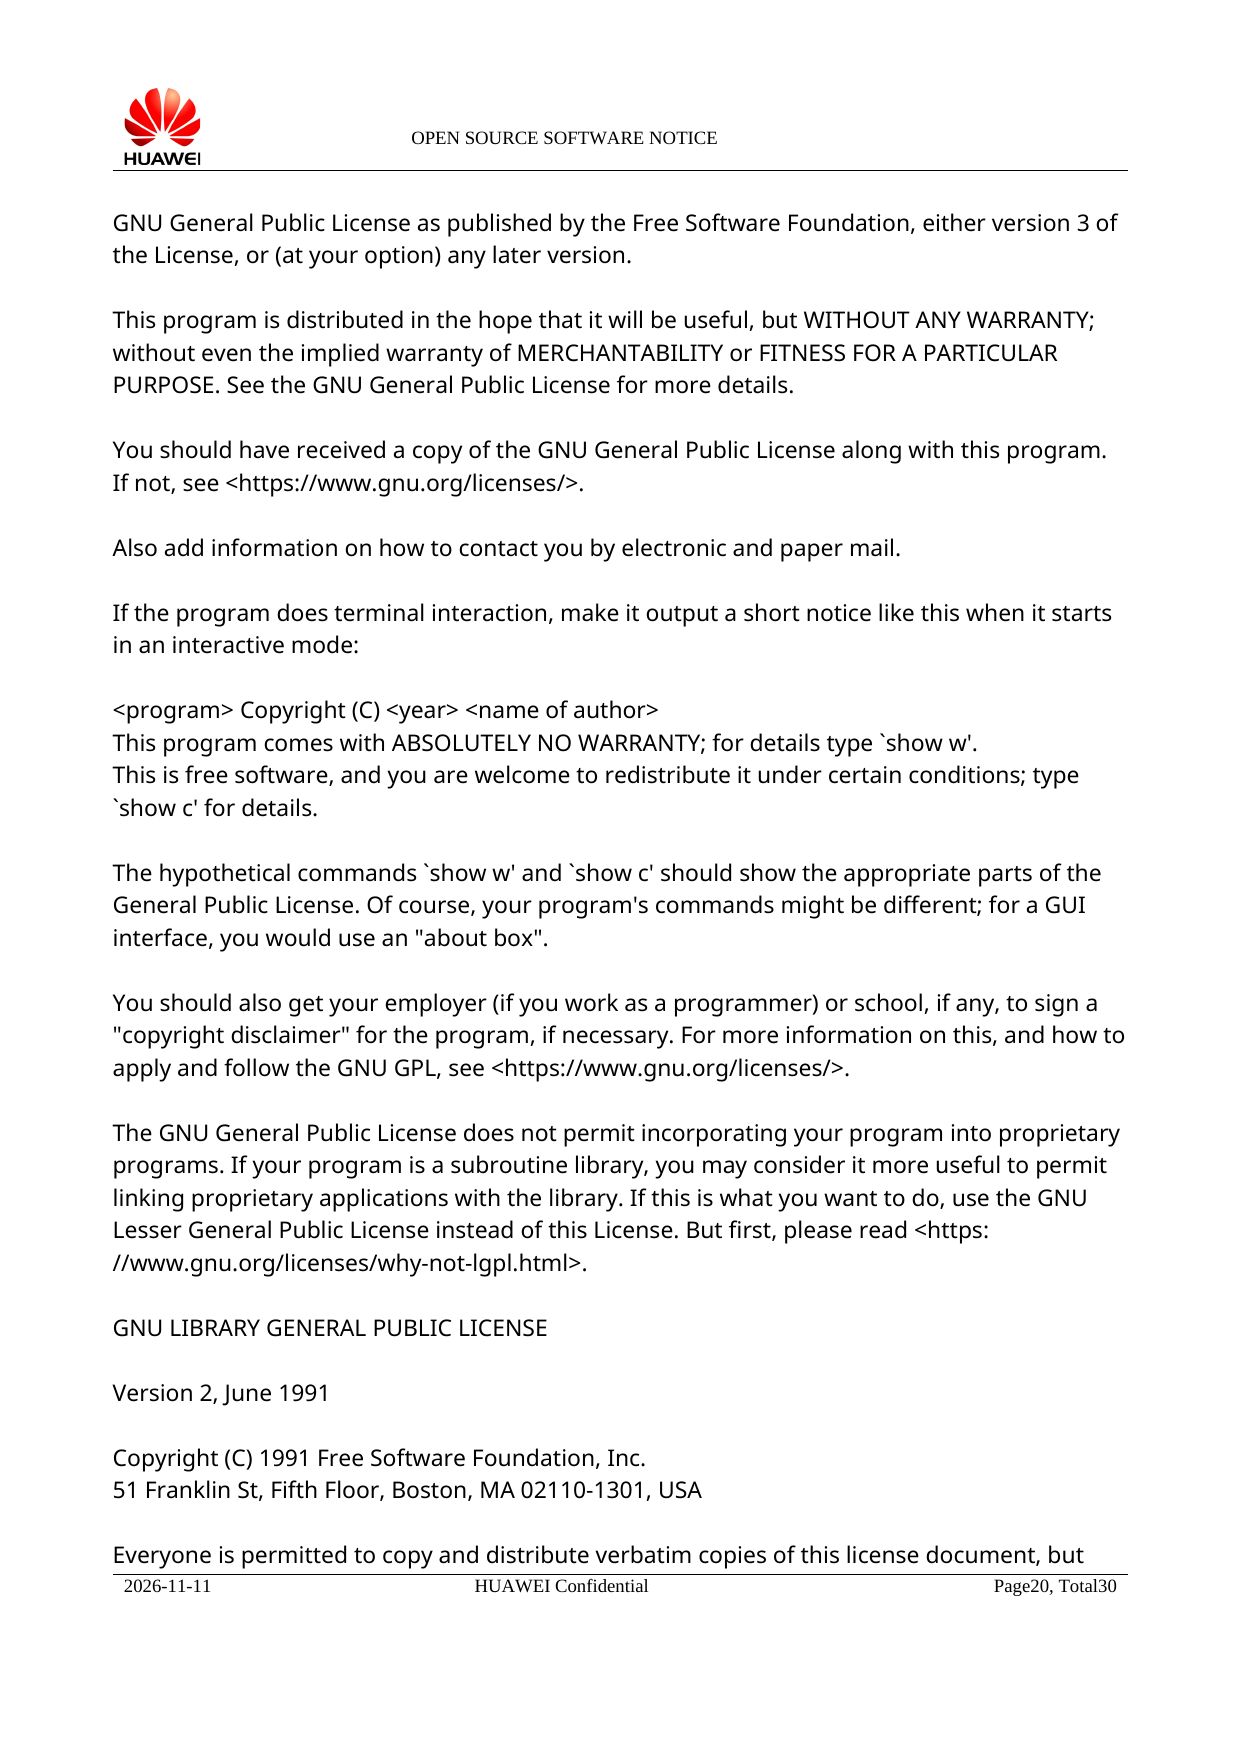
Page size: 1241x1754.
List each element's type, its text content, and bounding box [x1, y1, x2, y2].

text Everyone is permitted to copy and distribute verbatim copies of this license document, but changing it is not allowed. [112, 1539, 1128, 1571]
text If the program does terminal interaction, make it output a short notice like this when it starts in an interactive mode: [112, 596, 1128, 661]
text The hypothetical commands `show w' and `show c' should show the appropriate parts of the General Public License. Of course, your program's commands might be different; for a GUI interface, you would use an "about box". [112, 856, 1128, 954]
picture [124, 88, 201, 165]
text You should have received a copy of the GNU General Public License along with this program. If not, see <https://www.gnu.org/licenses/>. [112, 434, 1128, 499]
text This is free software, and you are welcome to redistribute it under certain conditions; type `show c' for details. [112, 759, 1128, 824]
text GNU LIBRARY GENERAL PUBLIC LICENSE [112, 1311, 1128, 1344]
text Copyright (C) 1991 Free Software Foundation, Inc. [112, 1441, 1128, 1474]
text 51 Franklin St, Fifth Floor, Boston, MA 02110-1301, USA [112, 1474, 1128, 1506]
text Also add information on how to contact you by electronic and paper mail. [112, 531, 1128, 564]
text The GNU General Public License does not permit incorporating your program into proprietary programs. If your program is a subroutine library, you may consider it more useful to permit linking proprietary applications with the library. If this is what you want to do, use the GNU Lesser General Public License instead of this License. But first, please read <https: //www.gnu.org/licenses/why-not-lgpl.html>. [112, 1116, 1128, 1279]
text <program> Copyright (C) <year> <name of author> [112, 694, 1128, 726]
text Version 2, June 1991 [112, 1376, 1128, 1409]
text You should also get your employer (if you work as a programmer) or school, if any, to sign a "copyright disclaimer" for the program, if necessary. For more information on this, and how to apply and follow the GNU GPL, see <https://www.gnu.org/licenses/>. [112, 986, 1128, 1084]
text This program is distributed in the hope that it will be useful, but WITHOUT ANY WARRANTY; without even the implied warranty of MERCHANTABILITY or FITNESS FOR A PARTICULAR PURPOSE. See the GNU General Public License for more details. [112, 304, 1128, 401]
text This program comes with ABSOLUTELY NO WARRANTY; for details type `show w'. [112, 726, 1128, 759]
